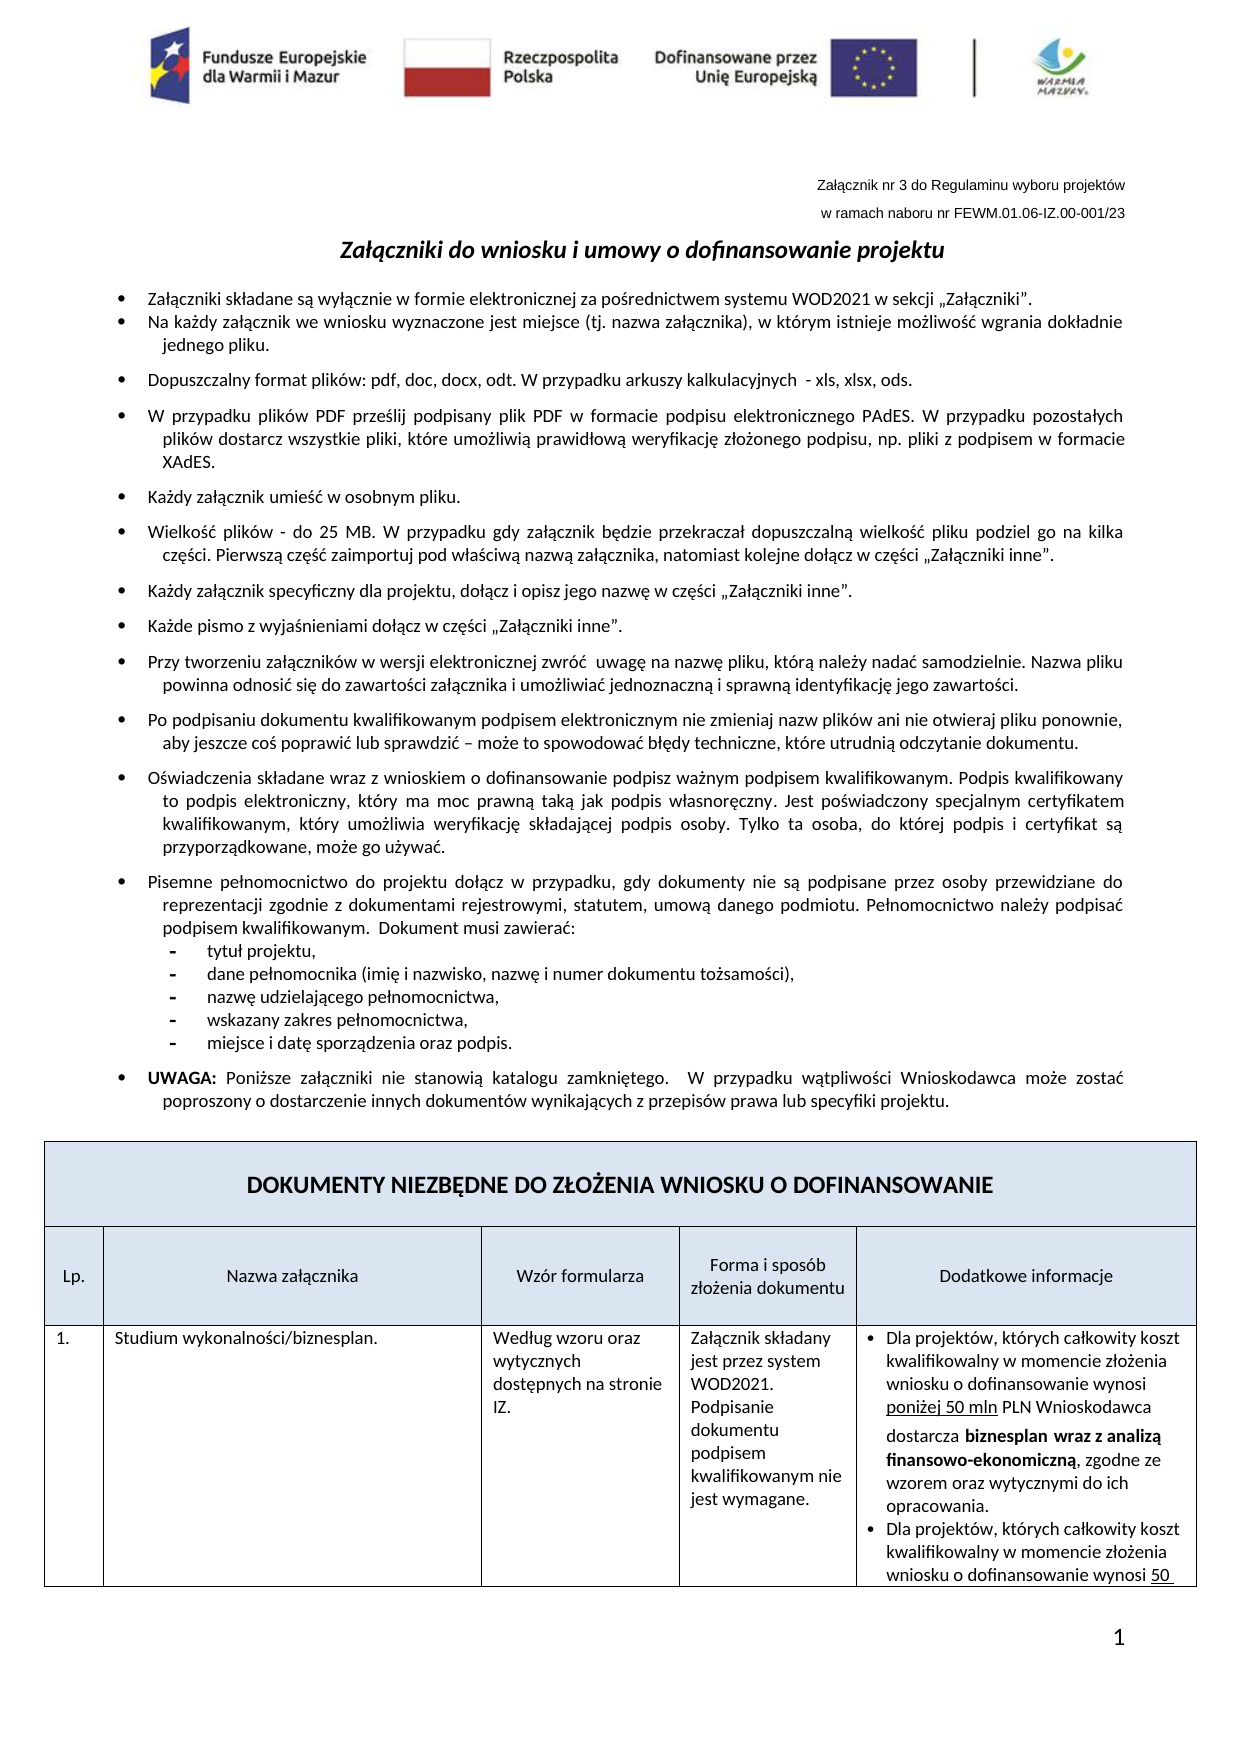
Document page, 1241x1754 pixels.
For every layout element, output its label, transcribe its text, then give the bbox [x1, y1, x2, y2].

list W przypadku plików PDF prześlij podpisany plik PDF w formacie podpisu elektronicznego PAdES. W przypadku pozostałych plików dostarcz wszystkie pliki, które umożliwią prawidłową weryfikację złożonego podpisu, np. pliki z podpisem w formacie XAdES. [118, 404, 1125, 473]
table_cell Dodatkowe informacje [857, 1227, 1196, 1325]
table_cell Wzór formularza [482, 1227, 679, 1325]
list tytuł projektu, [169, 939, 1125, 962]
table_cell Forma i sposób złożenia dokumentu [680, 1227, 856, 1325]
table_header DOKUMENTY NIEZBĘDNE DO ZŁOŻENIA WNIOSKU O DOFINANSOWANIE [45, 1142, 1196, 1226]
list Każde pismo z wyjaśnieniami dołącz w części „Załączniki inne”. [118, 614, 1125, 637]
list Dopuszczalny format plików: pdf, doc, docx, odt. W przypadku arkuszy kalkulacyjnych - xls, xlsx, ods. [118, 369, 1125, 392]
list Załączniki do wniosku i umowy o dofinansowanie projektu [162, 234, 1125, 264]
table_cell Lp. [45, 1227, 103, 1325]
list Przy tworzeniu załączników w wersji elektronicznej zwróć uwagę na nazwę pliku, którą należy nadać samodzielnie. Nazwa pliku powinna odnosić się do zawartości załącznika i umożliwiać jednoznaczną i sprawną identyfikację jego zawartości. [118, 650, 1125, 696]
list wskazany zakres pełnomocnictwa, [169, 1008, 1125, 1031]
list Każdy załącznik umieść w osobnym pliku. [118, 485, 1125, 508]
list dane pełnomocnika (imię i nazwisko, nazwę i numer dokumentu tożsamości), [169, 962, 1125, 985]
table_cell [482, 1326, 679, 1586]
list Załączniki składane są wyłącznie w formie elektronicznej za pośrednictwem systemu WOD2021 w sekcji „Załączniki”. [118, 287, 1125, 310]
list Oświadczenia składane wraz z wnioskiem o dofinansowanie podpisz ważnym podpisem kwalifikowanym. Podpis kwalifikowany to podpis elektroniczny, który ma moc prawną taką jak podpis własnoręczny. Jest poświadczony specjalnym certyfikatem kwalifikowanym, który umożliwia weryfikację składającej podpis osoby. Tylko ta osoba, do której podpis i certyfikat są przyporządkowane, może go używać. [118, 767, 1125, 858]
list Po podpisaniu dokumentu kwalifikowanym podpisem elektronicznym nie zmieniaj nazw plików ani nie otwieraj pliku ponownie, aby jeszcze coś poprawić lub sprawdzić – może to spowodować błędy techniczne, które utrudnią odczytanie dokumentu. [118, 708, 1125, 754]
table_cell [680, 1326, 856, 1586]
list miejsce i datę sporządzenia oraz podpis. [169, 1031, 1125, 1054]
table_cell Nazwa załącznika [104, 1227, 481, 1325]
list Każdy załącznik specyficzny dla projektu, dołącz i opisz jego nazwę w części „Załączniki inne”. [118, 579, 1125, 602]
text w ramach naboru nr FEWM.01.06-IZ.00-001/23 [148, 205, 1125, 234]
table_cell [857, 1326, 1196, 1586]
list Wielkość plików - do 25 MB. W przypadku gdy załącznik będzie przekraczał dopuszczalną wielkość pliku podziel go na kilka części. Pierwszą część zaimportuj pod właściwą nazwą załącznika, natomiast kolejne dołącz w części „Załączniki inne”. [118, 521, 1125, 567]
list UWAGA: Poniższe załączniki nie stanowią katalogu zamkniętego. W przypadku wątpliwości Wnioskodawca może zostać poproszony o dostarczenie innych dokumentów wynikających z przepisów prawa lub specyfiki projektu. [118, 1067, 1125, 1112]
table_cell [104, 1326, 481, 1586]
text Załącznik nr 3 do Regulaminu wyboru projektów [148, 176, 1125, 205]
list nazwę udzielającego pełnomocnictwa, [169, 985, 1125, 1008]
table_cell 1. [45, 1326, 103, 1586]
picture [132, 8, 1104, 118]
list Pisemne pełnomocnictwo do projektu dołącz w przypadku, gdy dokumenty nie są podpisane przez osoby przewidziane do reprezentacji zgodnie z dokumentami rejestrowymi, statutem, umową danego podmiotu. Pełnomocnictwo należy podpisać podpisem kwalifikowanym. Dokument musi zawierać: [118, 871, 1125, 939]
list Na każdy załącznik we wniosku wyznaczone jest miejsce (tj. nazwa załącznika), w którym istnieje możliwość wgrania dokładnie jednego pliku. [118, 310, 1125, 356]
